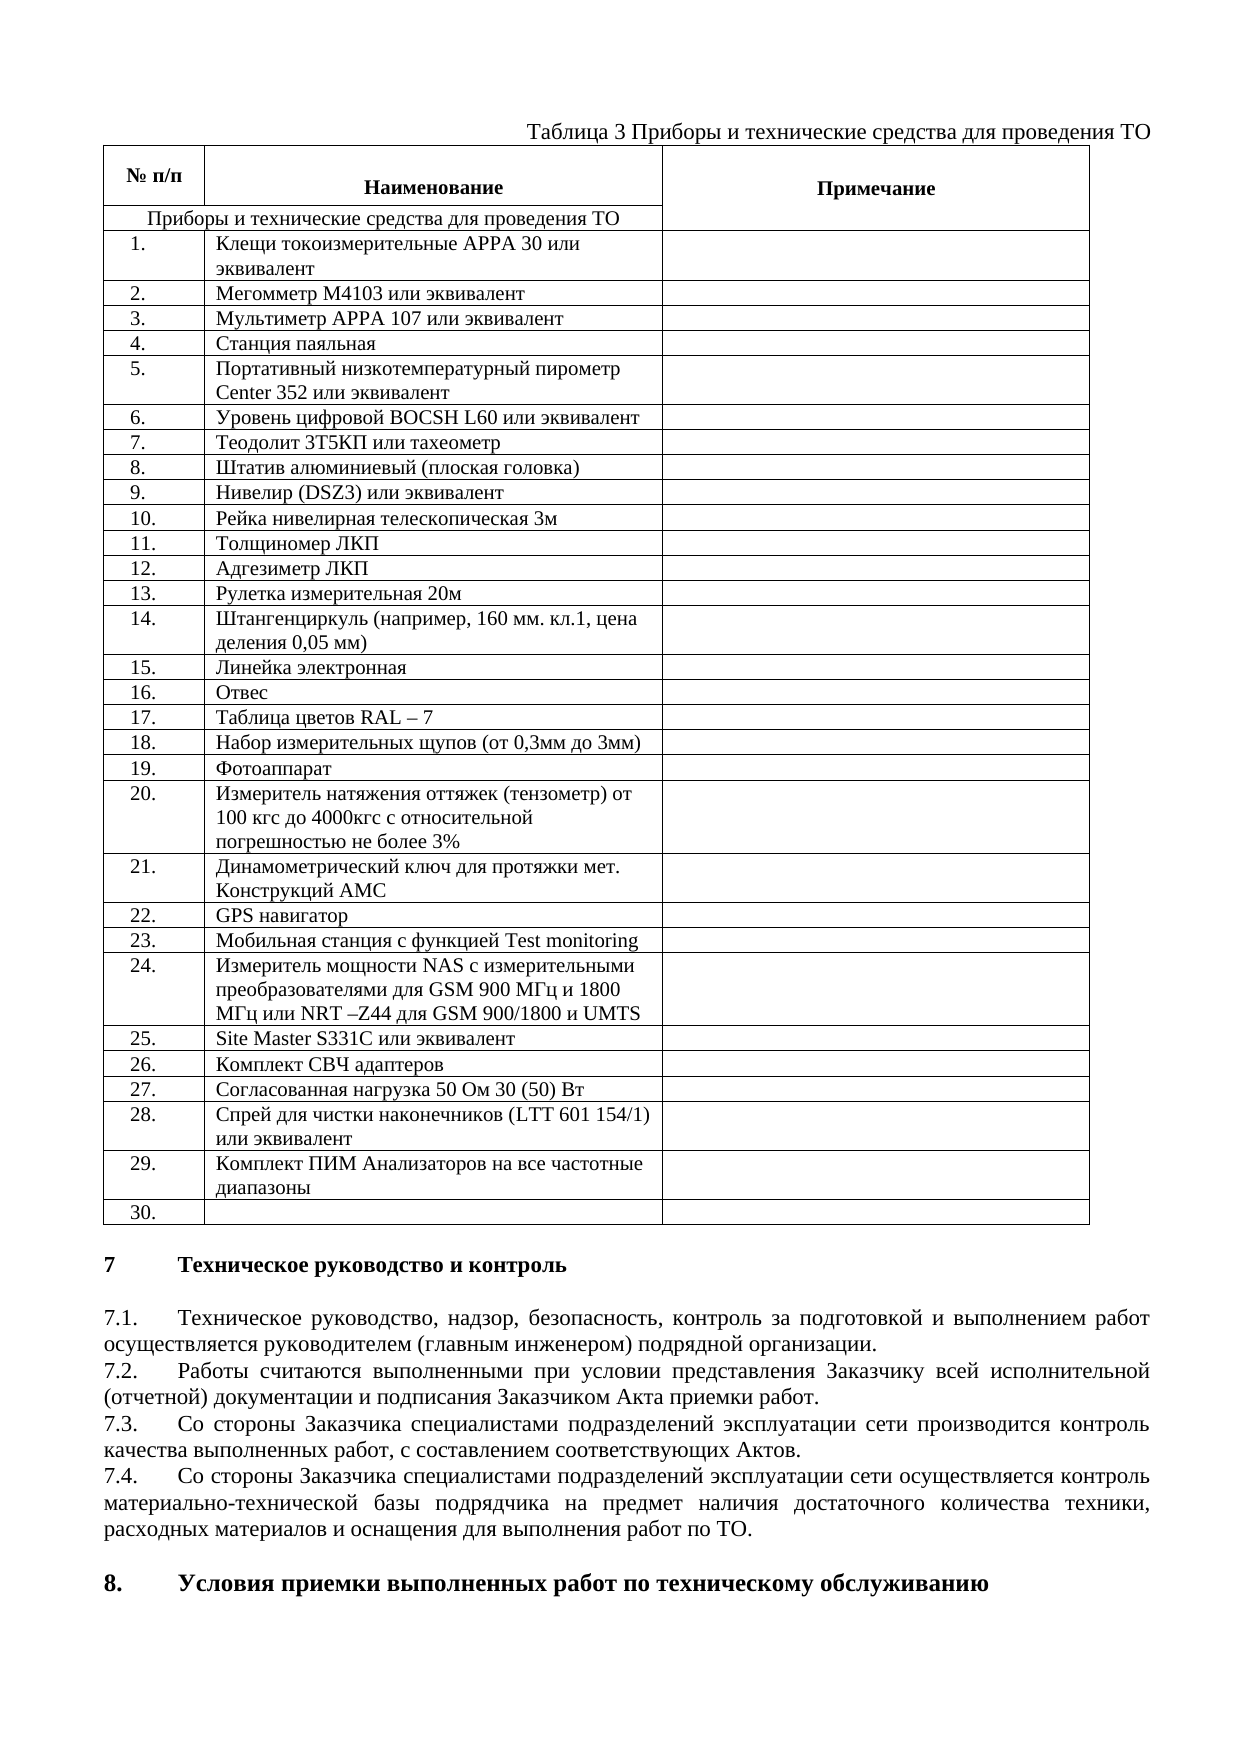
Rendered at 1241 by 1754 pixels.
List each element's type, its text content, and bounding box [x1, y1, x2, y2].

table_cell [104, 531, 204, 554]
table_cell [663, 331, 1089, 355]
table_cell [104, 781, 204, 853]
table_cell [663, 231, 1089, 279]
table_cell Измеритель натяжения оттяжек (тензометр) от 100 кгс до 4000кгс с относительной погрешностью не более 3% [205, 781, 662, 853]
table_cell Рулетка измерительная 20м [205, 581, 662, 605]
table_cell [663, 455, 1089, 479]
table_cell [663, 928, 1089, 952]
table_cell Толщиномер ЛКП [205, 531, 662, 554]
table_cell GPS навигатор [205, 903, 662, 927]
table_cell [663, 1026, 1089, 1050]
table_cell [104, 755, 204, 779]
table_cell Мультиметр АРРА 107 или эквивалент [205, 306, 662, 330]
table_cell [104, 730, 204, 754]
table_cell Измеритель мощности NAS с измерительными преобразователями для GSM 900 МГц и 1800 МГц или NRT –Z44 для GSM 900/1800 и UMTS [205, 953, 662, 1025]
table_cell [104, 231, 204, 279]
table_cell Штатив алюминиевый (плоская головка) [205, 455, 662, 479]
table_cell [663, 480, 1089, 504]
table_cell Комплект ПИМ Анализаторов на все частотные диапазоны [205, 1151, 662, 1199]
table_cell [104, 606, 204, 654]
table_cell [104, 928, 204, 952]
table_cell [663, 730, 1089, 754]
table_cell Фотоаппарат [205, 755, 662, 779]
table_cell [104, 505, 204, 529]
table_cell Отвес [205, 680, 662, 704]
table_cell [663, 281, 1089, 304]
table_cell Нивелир (DSZ3) или эквивалент [205, 480, 662, 504]
text Таблица 3 Приборы и технические средства для проведения ТО [103, 118, 1152, 144]
table_cell [663, 356, 1089, 404]
table_cell Линейка электронная [205, 655, 662, 679]
table_cell [663, 755, 1089, 779]
table_cell Уровень цифровой BOCSH L60 или эквивалент [205, 405, 662, 429]
table_cell [663, 306, 1089, 330]
table_cell [663, 1077, 1089, 1101]
table_header Наименование [205, 146, 662, 205]
table_cell [663, 556, 1089, 580]
table_cell Мобильная станция с функцией Test monitoring [205, 928, 662, 952]
table_cell [104, 455, 204, 479]
table_cell [104, 1102, 204, 1150]
table_cell [104, 281, 204, 304]
table_cell [663, 1102, 1089, 1150]
table_cell [104, 1051, 204, 1076]
table_cell [663, 953, 1089, 1025]
table_cell Теодолит 3Т5КП или тахеометр [205, 430, 662, 454]
table_cell Рейка нивелирная телескопическая 3м [205, 505, 662, 529]
table_cell [663, 606, 1089, 654]
table_cell [104, 705, 204, 729]
table_cell Спрей для чистки наконечников (LTT 601 154/1) или эквивалент [205, 1102, 662, 1150]
table_cell [104, 331, 204, 355]
table_cell [205, 1200, 662, 1224]
table_cell [104, 356, 204, 404]
table_header Примечание [663, 146, 1089, 230]
text 7.3. Со стороны Заказчика специалистами подразделений эксплуатации сети производится контроль качества выполненных работ, с составлением соответствующих Актов. [103, 1409, 1152, 1462]
table_cell [663, 854, 1089, 902]
table_cell Станция паяльная [205, 331, 662, 355]
table_cell [104, 405, 204, 429]
table_cell [663, 531, 1089, 554]
table_cell [104, 1077, 204, 1101]
table_cell [663, 505, 1089, 529]
table_cell Комплект СВЧ адаптеров [205, 1051, 662, 1076]
table_cell Штангенциркуль (например, . кл.1, цена деления 0,05 мм) [205, 606, 662, 654]
table_header № п/п [104, 146, 204, 205]
text 7.2. Работы считаются выполненными при условии представления Заказчику всей исполнительной (отчетной) документации и подписания Заказчиком Акта приемки работ. [103, 1357, 1152, 1409]
table_cell [104, 903, 204, 927]
table_cell [663, 1151, 1089, 1199]
table_cell [104, 1026, 204, 1050]
text 7.4. Со стороны Заказчика специалистами подразделений эксплуатации сети осуществляется контроль материально-технической базы подрядчика на предмет наличия достаточного количества техники, расходных материалов и оснащения для выполнения работ по ТО. [103, 1462, 1152, 1541]
table_cell Таблица цветов RAL – 7 [205, 705, 662, 729]
table_cell [104, 680, 204, 704]
table_cell [104, 556, 204, 580]
text 8. Условия приемки выполненных работ по техническому обслуживанию [103, 1568, 1152, 1596]
table_cell Мегомметр М4103 или эквивалент [205, 281, 662, 304]
table_cell [104, 1200, 204, 1224]
table_cell [663, 903, 1089, 927]
table_cell [663, 781, 1089, 853]
table_cell [104, 581, 204, 605]
table_cell [104, 854, 204, 902]
table_cell [104, 1151, 204, 1199]
table_cell [663, 581, 1089, 605]
table_cell Site Master S331C или эквивалент [205, 1026, 662, 1050]
table_cell Согласованная нагрузка 50 Ом 30 (50) Вт [205, 1077, 662, 1101]
table_cell [663, 705, 1089, 729]
table_cell Динамометрический ключ для протяжки мет. Конструкций АМС [205, 854, 662, 902]
table_cell Набор измерительных щупов (от 0,3мм до 3мм) [205, 730, 662, 754]
table_cell [104, 306, 204, 330]
list Техническое руководство и контроль [103, 1251, 1152, 1278]
table_cell Приборы и технические средства для проведения ТО [104, 206, 662, 230]
table_cell Клещи токоизмерительные APPA 30 или эквивалент [205, 231, 662, 279]
table_cell [104, 655, 204, 679]
table_cell Адгезиметр ЛКП [205, 556, 662, 580]
table_cell [104, 430, 204, 454]
table_cell [663, 430, 1089, 454]
table_cell [104, 480, 204, 504]
table_cell [663, 1200, 1089, 1224]
table_cell [663, 405, 1089, 429]
table_cell Портативный низкотемпературный пирометр Center 352 или эквивалент [205, 356, 662, 404]
text 7.1. Техническое руководство, надзор, безопасность, контроль за подготовкой и выполнением работ осуществляется руководителем (главным инженером) подрядной организации. [103, 1304, 1152, 1357]
table_cell [104, 953, 204, 1025]
table_cell [663, 655, 1089, 679]
table_cell [663, 1051, 1089, 1076]
table_cell [663, 680, 1089, 704]
